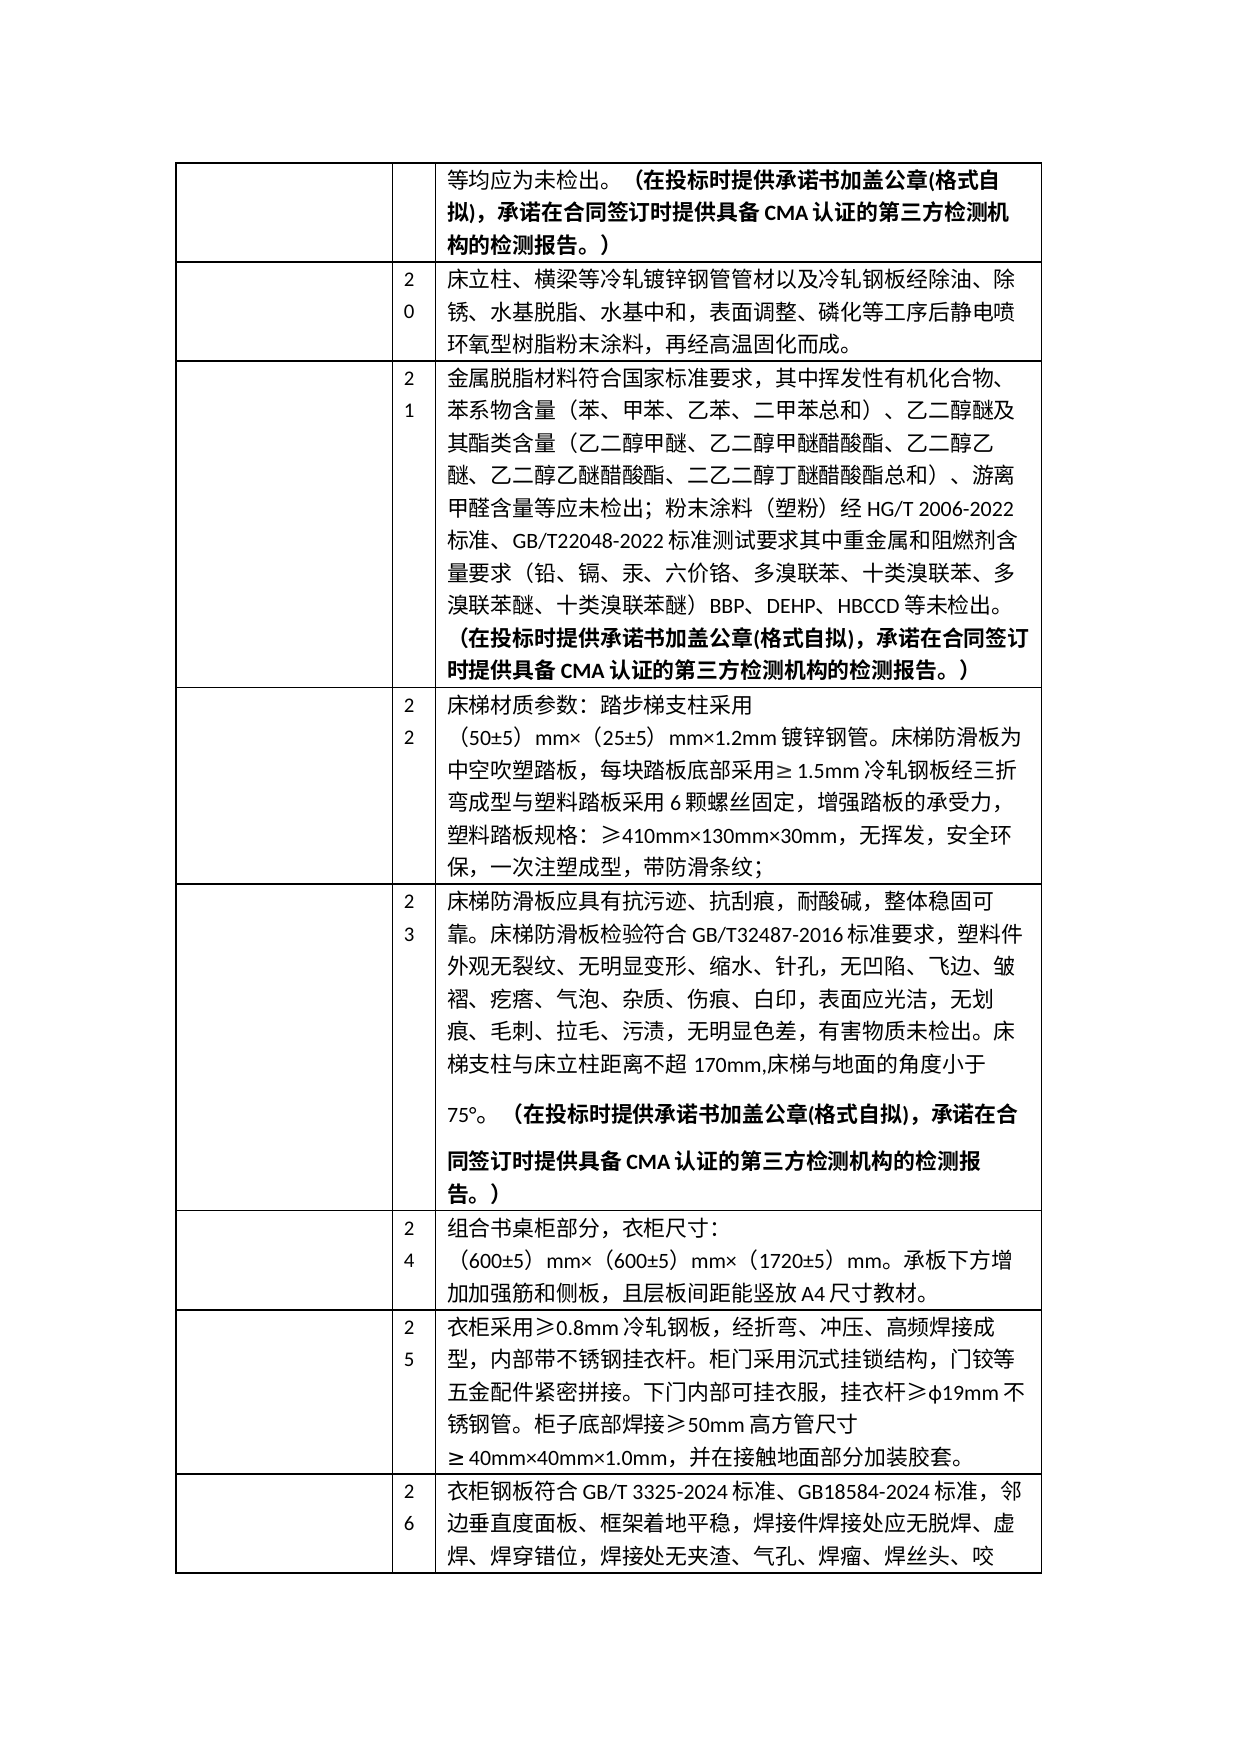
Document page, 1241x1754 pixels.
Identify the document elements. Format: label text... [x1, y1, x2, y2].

table_cell 床梯材质参数：踏步梯支柱采用（50±5）mm×（25±5）mm×1.2mm镀锌钢管。床梯防滑板为中空吹塑踏板，每块踏板底部采用≥1.5mm冷轧钢板经三折弯成型与塑料踏板采用6颗螺丝固定，增强踏板的承受力，塑料踏板规格：≥410mm×130mm×30mm，无挥发，安全环保，一次注塑成型，带防滑条纹； [436, 688, 1041, 883]
table_cell 22 [393, 688, 435, 883]
table_cell 19 [393, 164, 435, 261]
table_cell 床梯防滑板应具有抗污迹、抗刮痕，耐酸碱，整体稳固可靠。床梯防滑板检验符合GB/T32487-2016标准要求，塑料件外观无裂纹、无明显变形、缩水、针孔，无凹陷、飞边、皱褶、疙瘩、气泡、杂质、伤痕、白印，表面应光洁，无划痕、毛刺、拉毛、污渍，无明显色差，有害物质未检出。床梯支柱与床立柱距离不超 170mm,床梯与地面的角度小于 75°。（在投标时提供承诺书加盖公章(格式自拟)，承诺在合同签订时提供具备CMA认证的第三方检测机构的检测报告。） [436, 885, 1041, 1210]
table_cell [177, 1211, 392, 1309]
table_cell 23 [393, 885, 435, 1210]
table_cell [177, 885, 392, 1210]
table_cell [436, 1475, 1041, 1572]
table_cell 24 [393, 1211, 435, 1309]
table_cell 20 [393, 263, 435, 360]
table_cell 21 [393, 362, 435, 687]
table_cell 金属脱脂材料符合国家标准要求，其中挥发性有机化合物、苯系物含量（苯、甲苯、乙苯、二甲苯总和）、乙二醇醚及其酯类含量（乙二醇甲醚、乙二醇甲醚醋酸酯、乙二醇乙醚、乙二醇乙醚醋酸酯、二乙二醇丁醚醋酸酯总和）、游离甲醛含量等应未检出；粉末涂料（塑粉）经HG/T 2006-2022标准、GB/T22048-2022标准测试要求其中重金属和阻燃剂含量要求（铅、镉、汞、六价铬、多溴联苯、十类溴联苯、多溴联苯醚、十类溴联苯醚）BBP、DEHP、HBCCD等未检出。（在投标时提供承诺书加盖公章(格式自拟)，承诺在合同签订时提供具备CMA认证的第三方检测机构的检测报告。） [436, 362, 1041, 687]
table_cell [177, 263, 392, 360]
table_cell [177, 164, 392, 261]
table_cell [436, 164, 1041, 261]
table_cell [177, 688, 392, 883]
table_cell [177, 362, 392, 687]
table_cell 衣柜采用≥0.8mm冷轧钢板，经折弯、冲压、高频焊接成型，内部带不锈钢挂衣杆。柜门采用沉式挂锁结构，门铰等五金配件紧密拼接。下门内部可挂衣服，挂衣杆≥ф19mm不锈钢管。柜子底部焊接≥50mm高方管尺寸≥40mm×40mm×1.0mm，并在接触地面部分加装胶套。 [436, 1311, 1041, 1473]
table_cell [177, 1475, 392, 1572]
table_cell [177, 1311, 392, 1473]
table_cell 床立柱、横梁等冷轧镀锌钢管管材以及冷轧钢板经除油、除锈、水基脱脂、水基中和，表面调整、磷化等工序后静电喷环氧型树脂粉末涂料，再经高温固化而成。 [436, 263, 1041, 360]
table_cell 26 [393, 1475, 435, 1572]
table_cell 25 [393, 1311, 435, 1473]
table_cell 组合书桌柜部分，衣柜尺寸：（600±5）mm×（600±5）mm×（1720±5）mm。承板下方增加加强筋和侧板，且层板间距能竖放A4尺寸教材。 [436, 1211, 1041, 1309]
